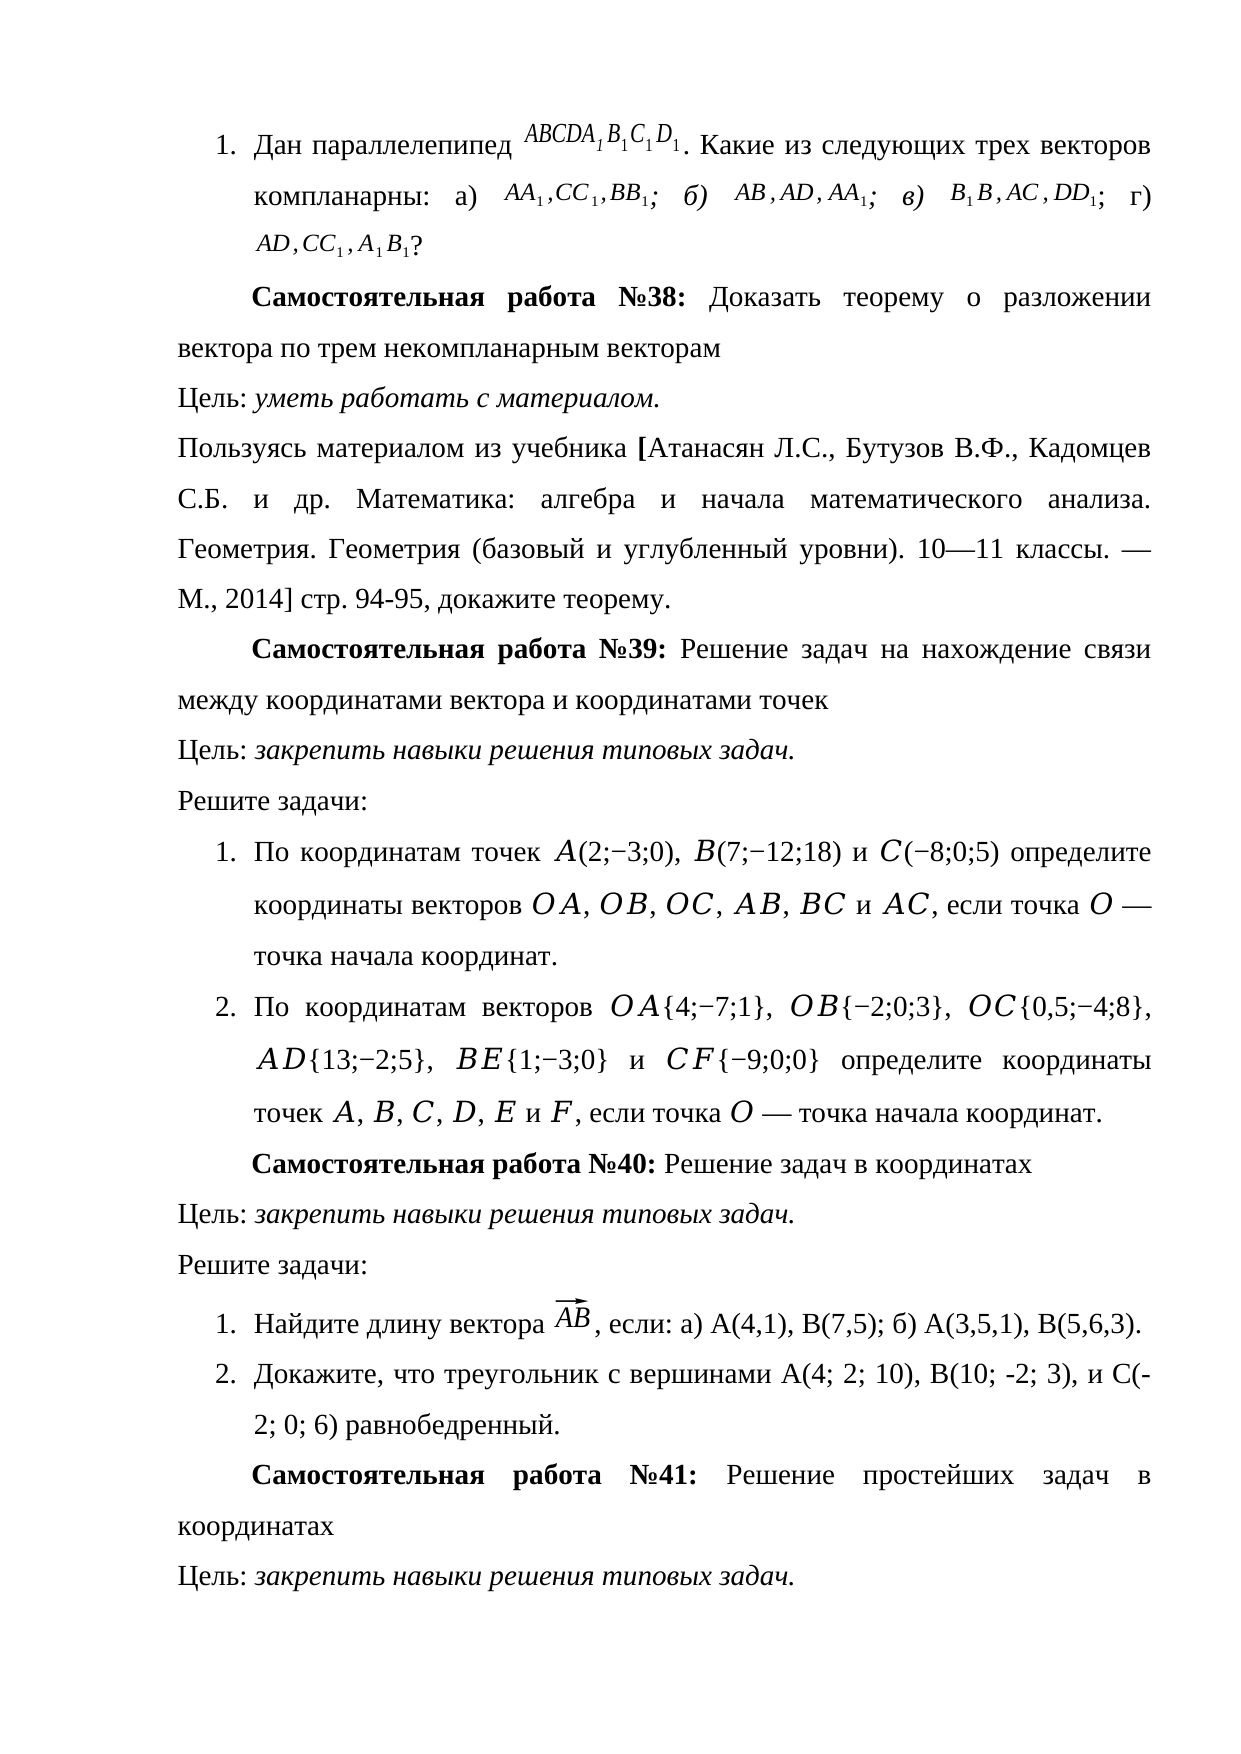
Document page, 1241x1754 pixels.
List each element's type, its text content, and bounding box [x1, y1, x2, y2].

text Решите задачи: [177, 1247, 1152, 1280]
text Решите задачи: [177, 783, 1152, 816]
text Цель: закрепить навыки решения типовых задач. [177, 1558, 1152, 1591]
text Самостоятельная работа №39: Решение задач на нахождение связи между координатами вектора и координатами точек [177, 632, 1152, 716]
text Цель: закрепить навыки решения типовых задач. [177, 1196, 1152, 1230]
list По координатам точек 𝐴(2;−3;0), 𝐵(7;−12;18) и 𝐶(−8;0;5) определите координаты векторов 𝑂𝐴, 𝑂𝐵, 𝑂𝐶, 𝐴𝐵, 𝐵𝐶 и 𝐴𝐶, если точка 𝑂 — точка начала координат. [215, 833, 1152, 971]
list Докажите, что треугольник с вершинами А(4; 2; 10), В(10; -2; 3), и С(-2; 0; 6) равнобедренный. [215, 1357, 1152, 1441]
subtitle Пользуясь материалом из учебника [Атанасян Л.С., Бутузов В.Ф., Кадомцев С.Б. и др. Математика: алгебра и начала математического анализа. Геометрия. Геометрия (базовый и углубленный уровни). 10—11 классы. — М., 2014] стр. 94-95, докажите теорему. [177, 430, 1152, 615]
text Цель: закрепить навыки решения типовых задач. [177, 732, 1152, 766]
list Дан параллелепипед . Какие из следующих трех векторов компланарны: а) ; б) ; в) ; г) ? [215, 118, 1152, 263]
text Самостоятельная работа №38: Доказать теорему о разложении вектора по трем некомпланарным векторам [177, 279, 1152, 363]
text Цель: уметь работать с материалом. [177, 380, 1152, 414]
text Самостоятельная работа №40: Решение задач в координатах [177, 1146, 1152, 1180]
list Найдите длину вектора , если: а) А(4,1), В(7,5); б) А(3,5,1), В(5,6,3). [215, 1297, 1152, 1340]
text Самостоятельная работа №41: Решение простейших задач в координатах [177, 1457, 1152, 1541]
list По координатам векторов 𝑂𝐴{4;−7;1}, 𝑂𝐵{−2;0;3}, 𝑂𝐶{0,5;−4;8}, 𝐴𝐷{13;−2;5}, 𝐵𝐸{1;−3;0} и 𝐶𝐹{−9;0;0} определите координаты точек 𝐴, 𝐵, 𝐶, 𝐷, 𝐸 и 𝐹, если точка 𝑂 — точка начала координат. [215, 988, 1152, 1128]
